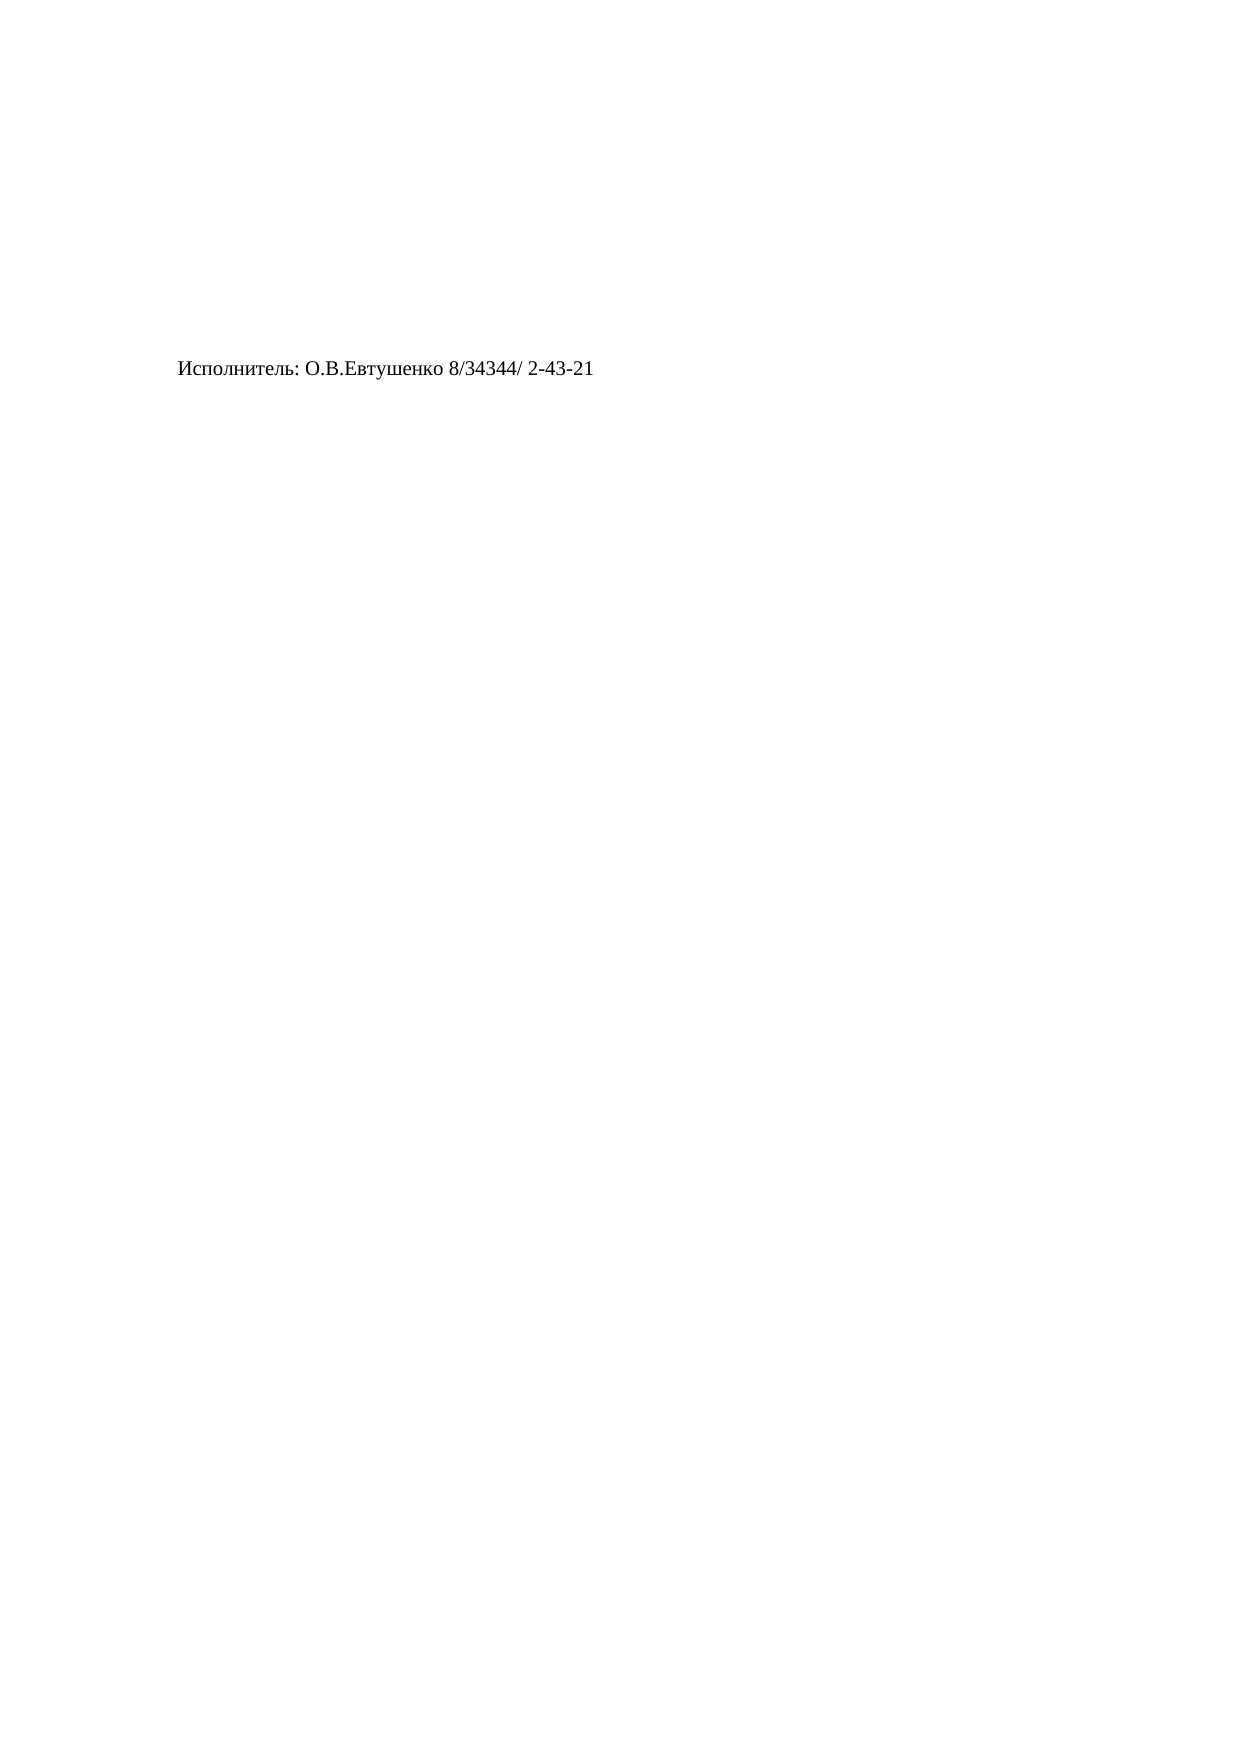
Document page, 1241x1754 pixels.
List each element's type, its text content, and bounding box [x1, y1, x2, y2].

text Исполнитель: О.В.Евтушенко 8/34344/ 2-43-21 [177, 356, 1152, 380]
